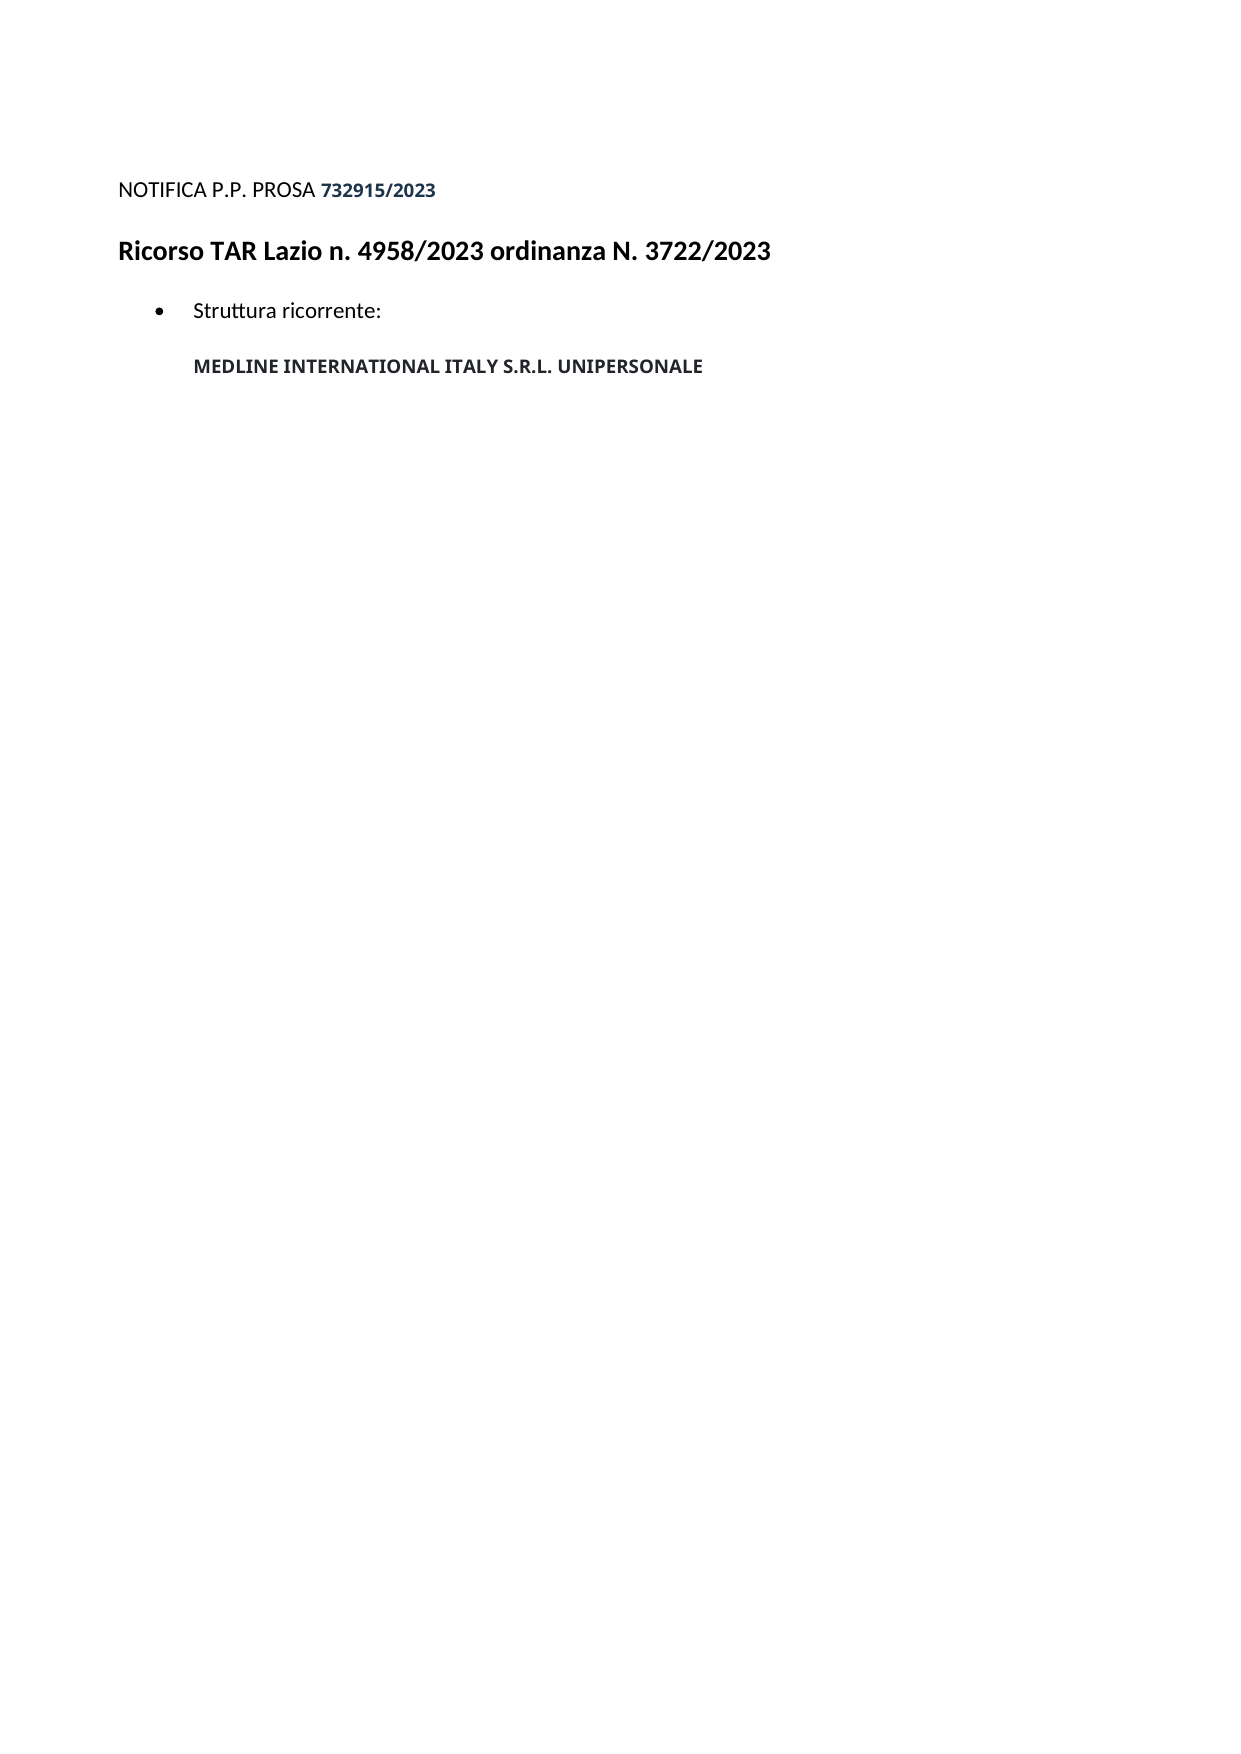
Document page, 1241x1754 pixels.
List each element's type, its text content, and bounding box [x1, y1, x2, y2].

list Struttura ricorrente: [156, 296, 1122, 324]
text Ricorso TAR Lazio n. 4958/2023 ordinanza N. 3722/2023 [118, 233, 1122, 267]
text MEDLINE INTERNATIONAL ITALY S.R.L. UNIPERSONALE [193, 353, 1122, 379]
text NOTIFICA P.P. PROSA 732915/2023 [118, 176, 1122, 204]
